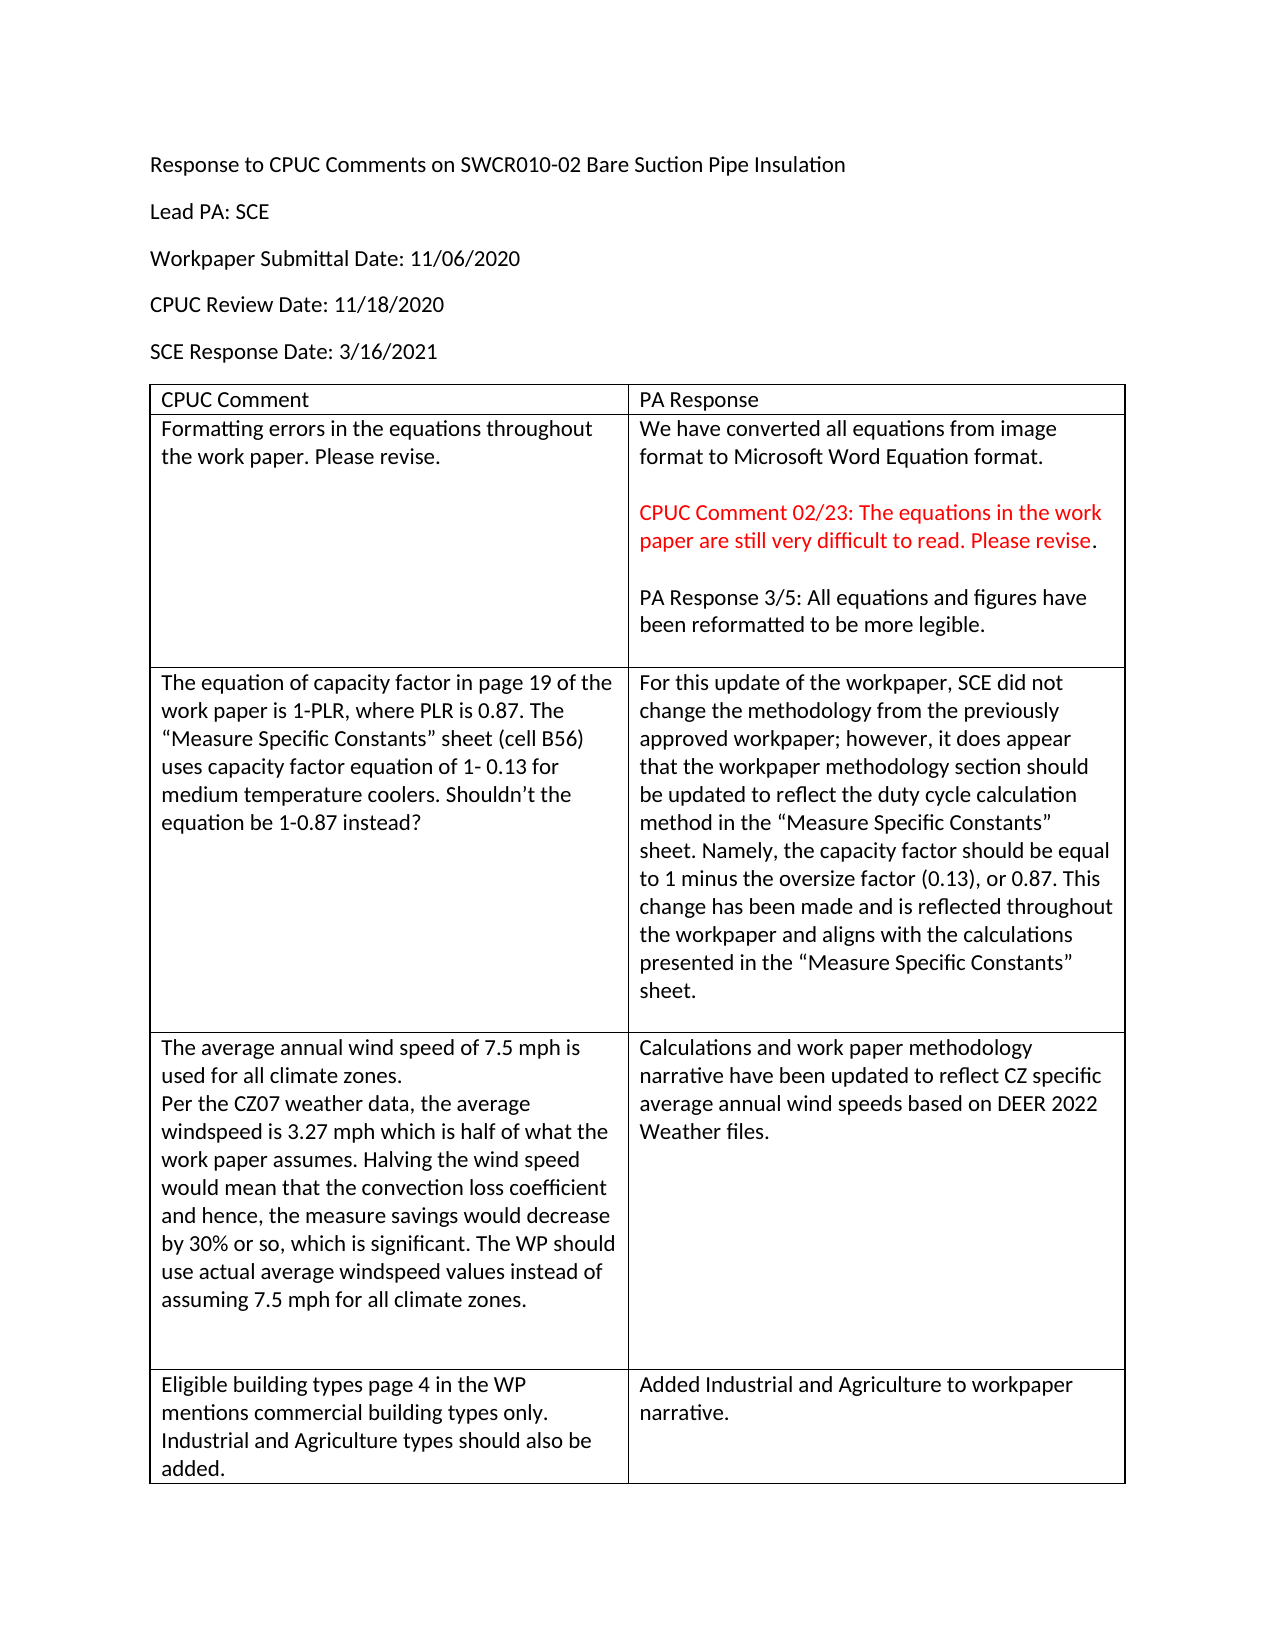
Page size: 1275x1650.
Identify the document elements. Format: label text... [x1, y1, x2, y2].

table_cell We have converted all equations from image format to Microsoft Word Equation format. CPUC Comment 02/23: The equations in the work paper are still very difficult to read. Please revise. PA Response 3/5: All equations and figures have been reformatted to be more legible. [629, 415, 1124, 667]
table_cell The equation of capacity factor in page 19 of the work paper is 1-PLR, where PLR is 0.87. The “Measure Specific Constants” sheet (cell B56) uses capacity factor equation of 1- 0.13 for medium temperature coolers. Shouldn’t the equation be 1-0.87 instead? [151, 668, 628, 1032]
table_header PA Response [629, 385, 1124, 413]
table_cell Calculations and work paper methodology narrative have been updated to reflect CZ specific average annual wind speeds based on DEER 2022 Weather files. [629, 1033, 1124, 1369]
text CPUC Review Date: 11/18/2020 [150, 291, 1125, 319]
table_cell For this update of the workpaper, SCE did not change the methodology from the previously approved workpaper; however, it does appear that the workpaper methodology section should be updated to reflect the duty cycle calculation method in the “Measure Specific Constants” sheet. Namely, the capacity factor should be equal to 1 minus the oversize factor (0.13), or 0.87. This change has been made and is reflected throughout the workpaper and aligns with the calculations presented in the “Measure Specific Constants” sheet. [629, 668, 1124, 1032]
text Workpaper Submittal Date: 11/06/2020 [150, 244, 1125, 272]
text Response to CPUC Comments on SWCR010-02 Bare Suction Pipe Insulation [150, 150, 1125, 178]
text SCE Response Date: 3/16/2021 [150, 337, 1125, 366]
table_cell The average annual wind speed of 7.5 mph is used for all climate zones. Per the CZ07 weather data, the average windspeed is 3.27 mph which is half of what the work paper assumes. Halving the wind speed would mean that the convection loss coefficient and hence, the measure savings would decrease by 30% or so, which is significant. The WP should use actual average windspeed values instead of assuming 7.5 mph for all climate zones. [151, 1033, 628, 1369]
text Lead PA: SCE [150, 197, 1125, 225]
table_cell Formatting errors in the equations throughout the work paper. Please revise. [151, 415, 628, 667]
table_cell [629, 1370, 1124, 1482]
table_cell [151, 1370, 628, 1482]
table_header CPUC Comment [151, 385, 628, 413]
